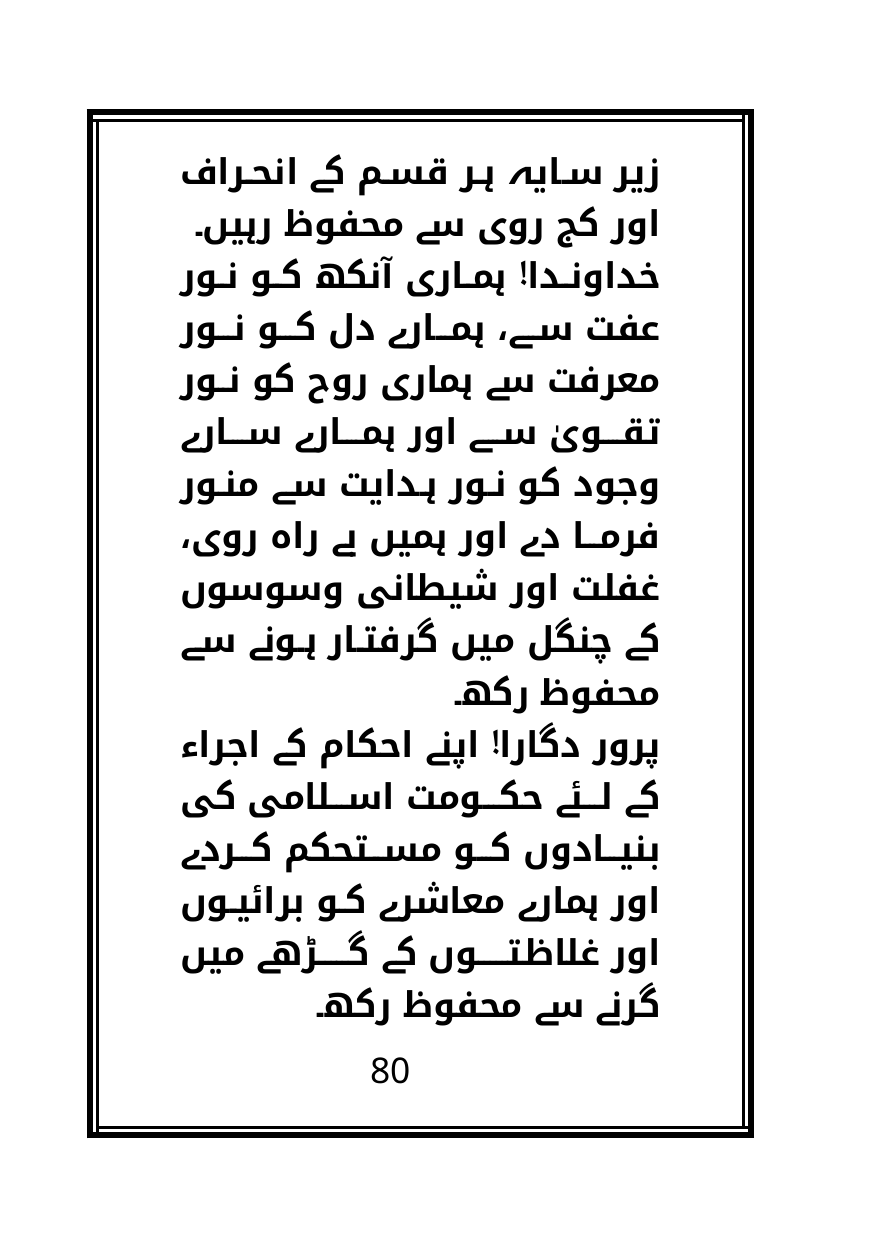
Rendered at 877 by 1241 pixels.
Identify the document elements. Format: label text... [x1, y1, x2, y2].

text پرور دگارا! اپنے احکام کے اجراء کے لئے حکومت اسلامی کی بنیادوں کو مستحکم کردے اور ہمارے معاشرے کو برائیوں اور غلاظتوں کے گڑھے میں گرنے سے محفوظ رکھ۔ [180, 715, 661, 1028]
text بارالٰہا! ہمارے دلوں کو چراغ علم و ایمان کے نور سے منور فرما دے اور ہمارے وجود کی مشکوٰۃ کو حفظ ایمان کے لئے تقویت دے تا کہ تیرے انبیاء کو ’صراط مستقیم‘ پر چلتے ہوئے دیکھ کر ہم تیری رضا کی طرف روانہ ہوں اور ’’لا شرقیۃ ولا غربیۃ‘‘ کا مصداق بن کر ہم تیرے لطف و کرم کے زیر سایہ ہر قسم کے انحراف اور کج روی سے محفوظ رہیں۔ [180, 142, 661, 247]
text خداوندا! ہماری آنکھ کو نور عفت سے، ہمارے دل کو نور معرفت سے ہماری روح کو نور تقویٰ سے اور ہمارے سارے وجود کو نور ہدایت سے منور فرما دے اور ہمیں بے راہ روی، غفلت اور شیطانی وسوسوں کے چنگل میں گرفتار ہونے سے محفوظ رکھ۔ [180, 247, 661, 715]
